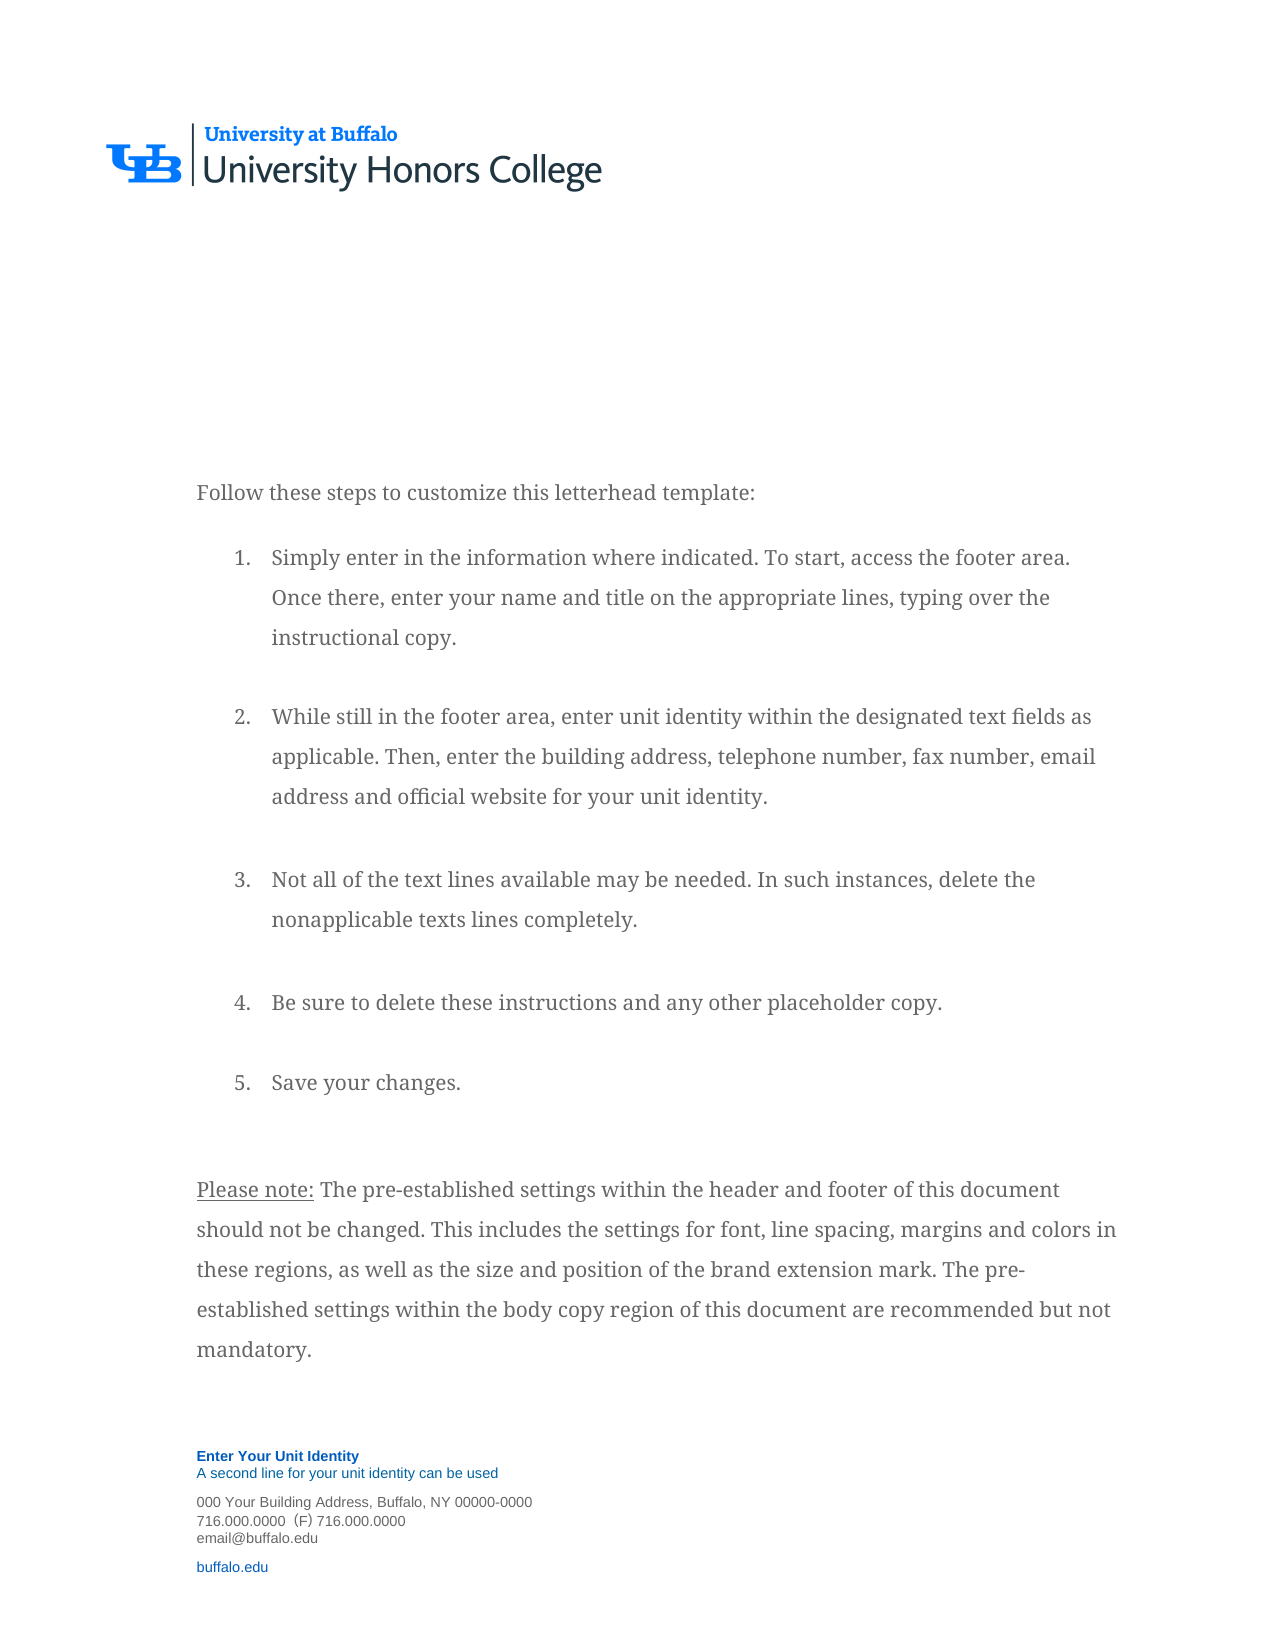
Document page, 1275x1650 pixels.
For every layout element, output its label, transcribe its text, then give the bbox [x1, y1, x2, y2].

list While still in the footer area, enter unit identity within the designated text fields as applicable. Then, enter the building address, telephone number, fax number, email address and official website for your unit identity. [234, 702, 1125, 853]
list Save your changes. [234, 1068, 1125, 1097]
list Simply enter in the information where indicated. To start, access the footer area. Once there, enter your name and title on the appropriate lines, typing over the instructional copy. [234, 543, 1125, 651]
list Not all of the text lines available may be needed. In such instances, delete the nonapplicable texts lines completely. [234, 865, 1125, 976]
picture [96, 112, 683, 278]
text Follow these steps to customize this letterhead template: [196, 478, 1125, 507]
text Please note: The pre-established settings within the header and footer of this document should not be changed. This includes the settings for font, line spacing, margins and colors in these regions, as well as the size and position of the brand extension mark. The pre-established settings within the body copy region of this document are recommended but not mandatory. [196, 1176, 1125, 1363]
list Be sure to delete these instructions and any other placeholder copy. [234, 988, 1125, 1017]
